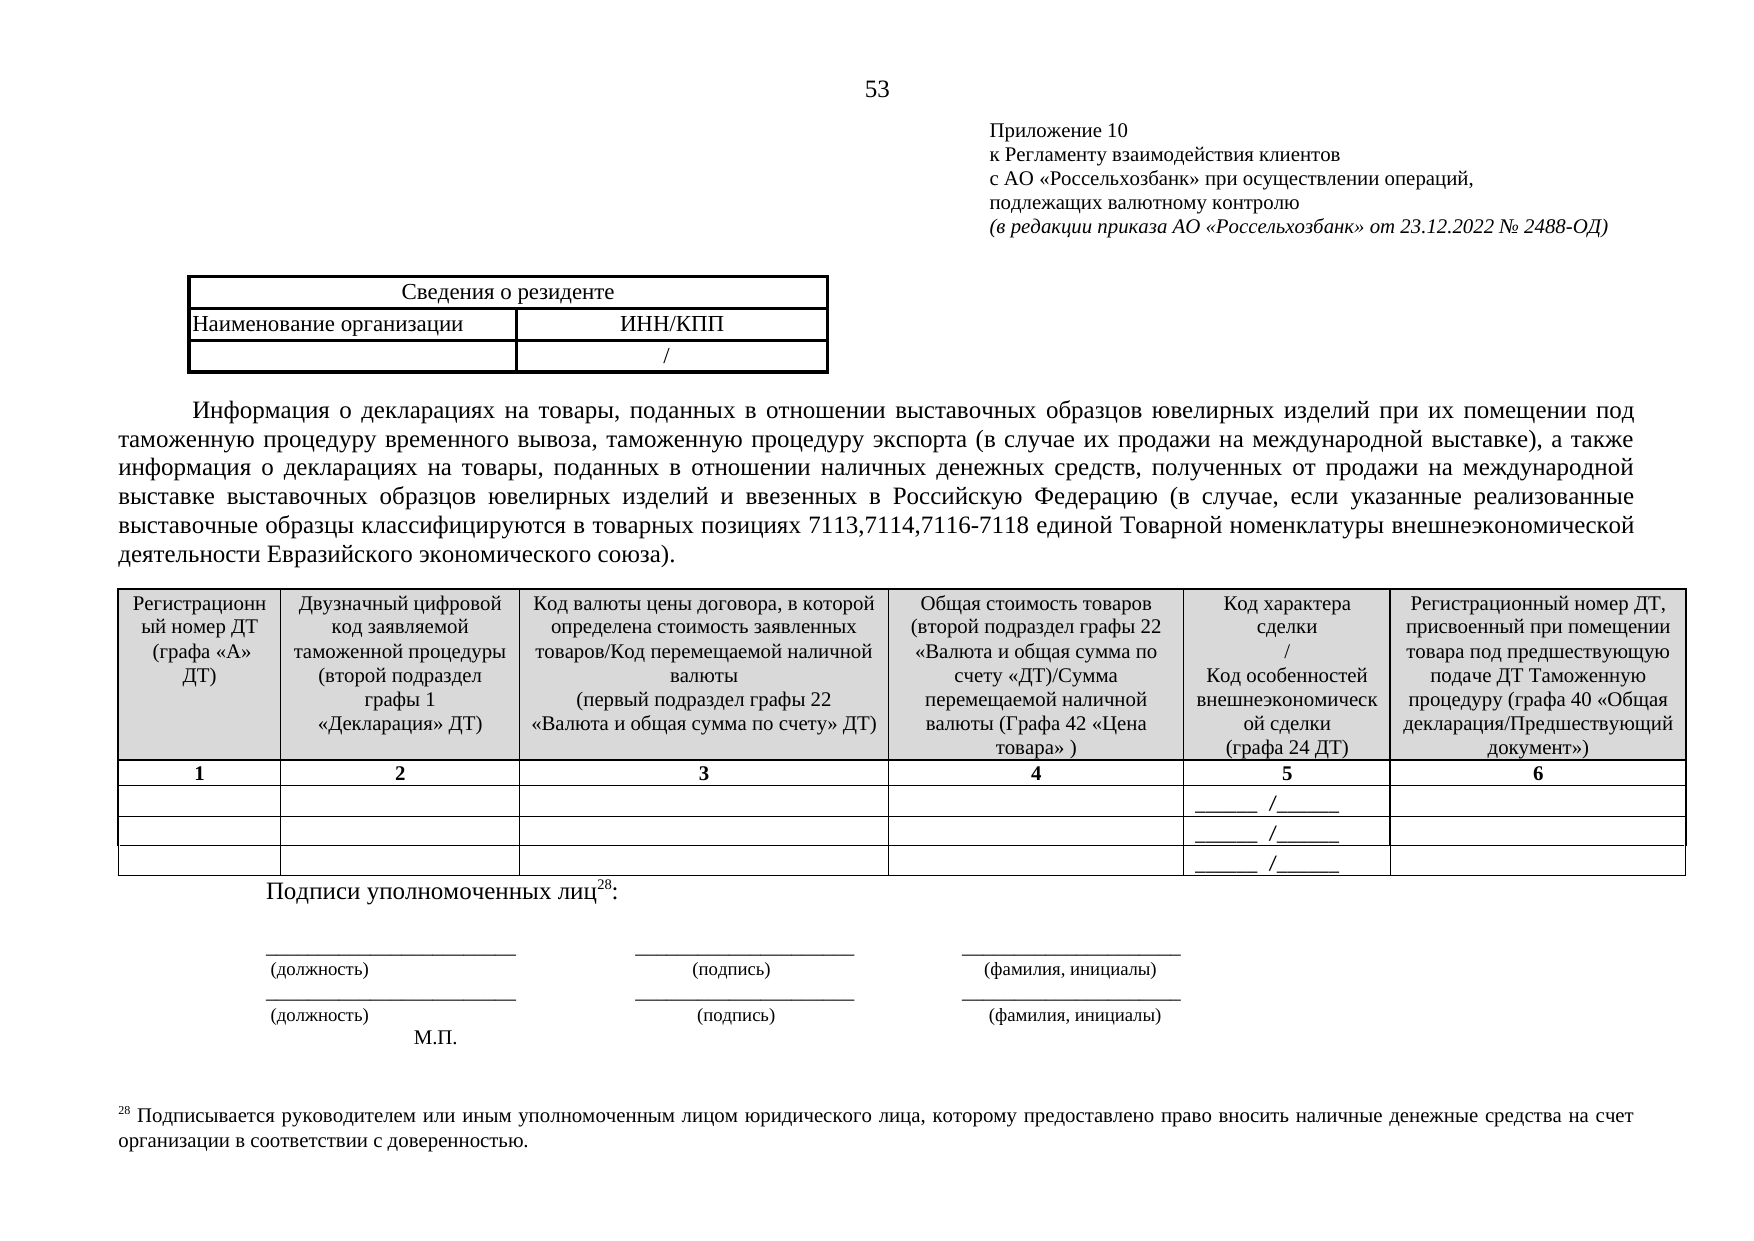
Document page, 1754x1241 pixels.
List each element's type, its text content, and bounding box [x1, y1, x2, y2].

table_cell [889, 817, 1183, 845]
table_cell [281, 846, 519, 875]
table_cell [281, 786, 519, 816]
table_cell [520, 817, 888, 845]
table_cell ______ /______ [1184, 786, 1389, 816]
table_cell / [518, 342, 826, 370]
table_cell [281, 817, 519, 845]
text с АО «Россельхозбанк» при осуществлении операций, [118, 166, 1636, 190]
text (должность) (подпись) (фамилия, инициалы) [118, 1003, 1636, 1025]
text ________________________ _____________________ _____________________ [118, 934, 1636, 958]
text подлежащих валютному контролю [118, 190, 1636, 214]
text (должность) (подпись) (фамилия, инициалы) [118, 958, 1636, 979]
text ________________________ _____________________ _____________________ [118, 979, 1636, 1003]
table_cell [191, 342, 515, 370]
text (в редакции приказа АО «Россельхозбанк» от 23.12.2022 № 2488-ОД) [118, 214, 1636, 238]
text к Регламенту взаимодействия клиентов [118, 142, 1636, 166]
text М.П. [118, 1025, 1636, 1049]
table_header Регистрационный номер ДТ (графа «А» ДТ) [119, 590, 280, 759]
table_cell 6 [1391, 761, 1685, 785]
table_cell [119, 817, 280, 845]
table_cell [1391, 845, 1685, 875]
table_header Двузначный цифровой код заявляемой таможенной процедуры (второй подраздел графы 1 «Декларация» ДТ) [281, 590, 519, 759]
text Подписи уполномоченных лиц: [118, 876, 1636, 905]
table_cell ИНН/КПП [518, 310, 826, 338]
table_cell [889, 786, 1183, 816]
table_cell 3 [520, 761, 888, 785]
table_cell 5 [1184, 761, 1389, 785]
table_cell [520, 846, 888, 875]
table_cell [1391, 786, 1685, 816]
table_cell 4 [889, 761, 1183, 785]
table_header Код характера сделки / Код особенностей внешнеэкономической сделки (графа 24 ДТ) [1184, 590, 1389, 759]
table_cell 2 [281, 761, 519, 785]
table_header Общая стоимость товаров (второй подраздел графы 22 «Валюта и общая сумма по счету «ДТ)/Сумма перемещаемой наличной валюты (Графа 42 «Цена товара» ) [889, 590, 1183, 759]
table_header Регистрационный номер ДТ, присвоенный при помещении товара под предшествующую подаче ДТ Таможенную процедуру (графа 40 «Общая декларация/Предшествующий документ») [1391, 590, 1685, 759]
table_header Сведения о резиденте [191, 278, 826, 307]
table_cell 1 [119, 761, 280, 785]
table_header Код валюты цены договора, в которой определена стоимость заявленных товаров/Код перемещаемой наличной валюты (первый подраздел графы 22 «Валюта и общая сумма по счету» ДТ) [520, 590, 888, 759]
text Приложение 10 [118, 118, 1636, 142]
table_cell [119, 846, 280, 875]
table_cell ______ /______ [1184, 817, 1389, 845]
table_cell [119, 786, 280, 816]
table_cell ______ /______ [1184, 846, 1390, 875]
table_cell [889, 846, 1183, 875]
list Информация о декларациях на товары, поданных в отношении выставочных образцов ювелирных изделий при их помещении под таможенную процедуру временного вывоза, таможенную процедуру экспорта (в случае их продажи на международной выставке), а также информация о декларациях на товары, поданных в отношении наличных денежных средств, полученных от продажи на международной выставке выставочных образцов ювелирных изделий и ввезенных в Российскую Федерацию (в случае, если указанные реализованные выставочные образцы классифицируются в товарных позициях 7113,7114,7116-7118 единой Товарной номенклатуры внешнеэкономической деятельности Евразийского экономического союза). [118, 395, 1636, 567]
table_cell Наименование организации [191, 310, 515, 338]
table_cell [1391, 817, 1685, 845]
table_cell [520, 786, 888, 816]
